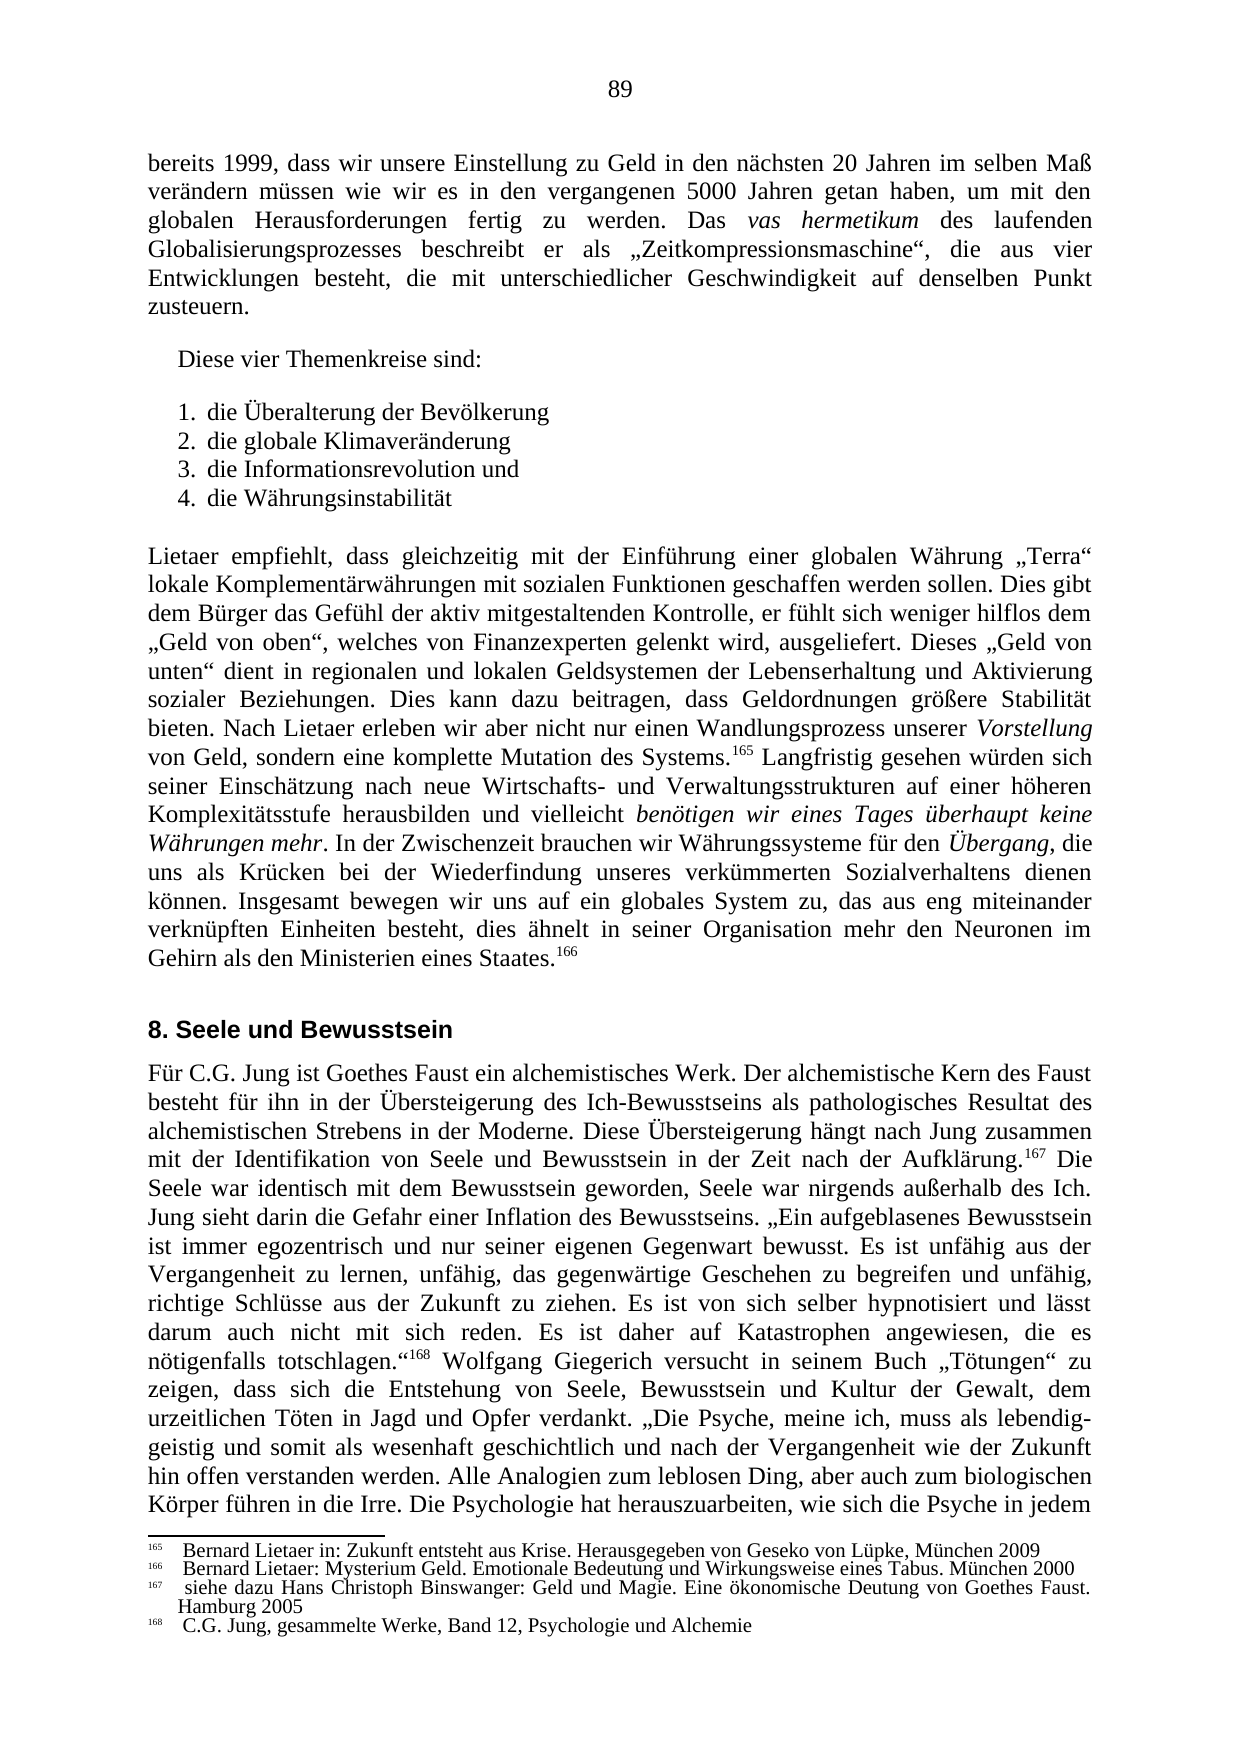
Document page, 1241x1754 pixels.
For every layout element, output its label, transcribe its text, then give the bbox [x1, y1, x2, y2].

list die Überalterung der Bevölkerung [177, 397, 1093, 426]
text Lietaer empfiehlt, dass gleichzeitig mit der Einführung einer globalen Währung „Terra“ lokale Komplementärwährungen mit sozialen Funktionen geschaffen werden sollen. Dies gibt dem Bürger das Gefühl der aktiv mitgestaltenden Kontrolle, er fühlt sich weniger hilflos dem „Geld von oben“, welches von Finanzexperten gelenkt wird, ausgeliefert. Dieses „Geld von unten“ dient in regionalen und lokalen Geldsystemen der Lebenserhaltung und Aktivierung sozialer Beziehungen. Dies kann dazu beitragen, dass Geldordnungen größere Stabilität bieten. Nach Lietaer erleben wir aber nicht nur einen Wandlungsprozess unserer Vorstellung von Geld, sondern eine komplette Mutation des Systems. Langfristig gesehen würden sich seiner Einschätzung nach neue Wirtschafts- und Verwaltungsstrukturen auf einer höheren Komplexitätsstufe herausbilden und vielleicht benötigen wir eines Tages überhaupt keine Währungen mehr. In der Zwischenzeit brauchen wir Währungssysteme für den Übergang, die uns als Krücken bei der Wiederfindung unseres verkümmerten Sozialverhaltens dienen können. Insgesamt bewegen wir uns auf ein globales System zu, das aus eng miteinander verknüpften Einheiten besteht, dies ähnelt in seiner Organisation mehr den Neuronen im Gehirn als den Ministerien eines Staates. [148, 541, 1093, 972]
list die Informationsrevolution und [177, 454, 1093, 483]
text Diese vier Themenkreise sind: [177, 344, 1093, 373]
list die Währungsinstabilität [177, 483, 1093, 512]
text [148, 148, 1093, 320]
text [148, 1058, 1093, 1518]
subtitle 8. Seele und Bewusstsein [148, 1015, 974, 1044]
list die globale Klimaveränderung [177, 426, 1093, 454]
